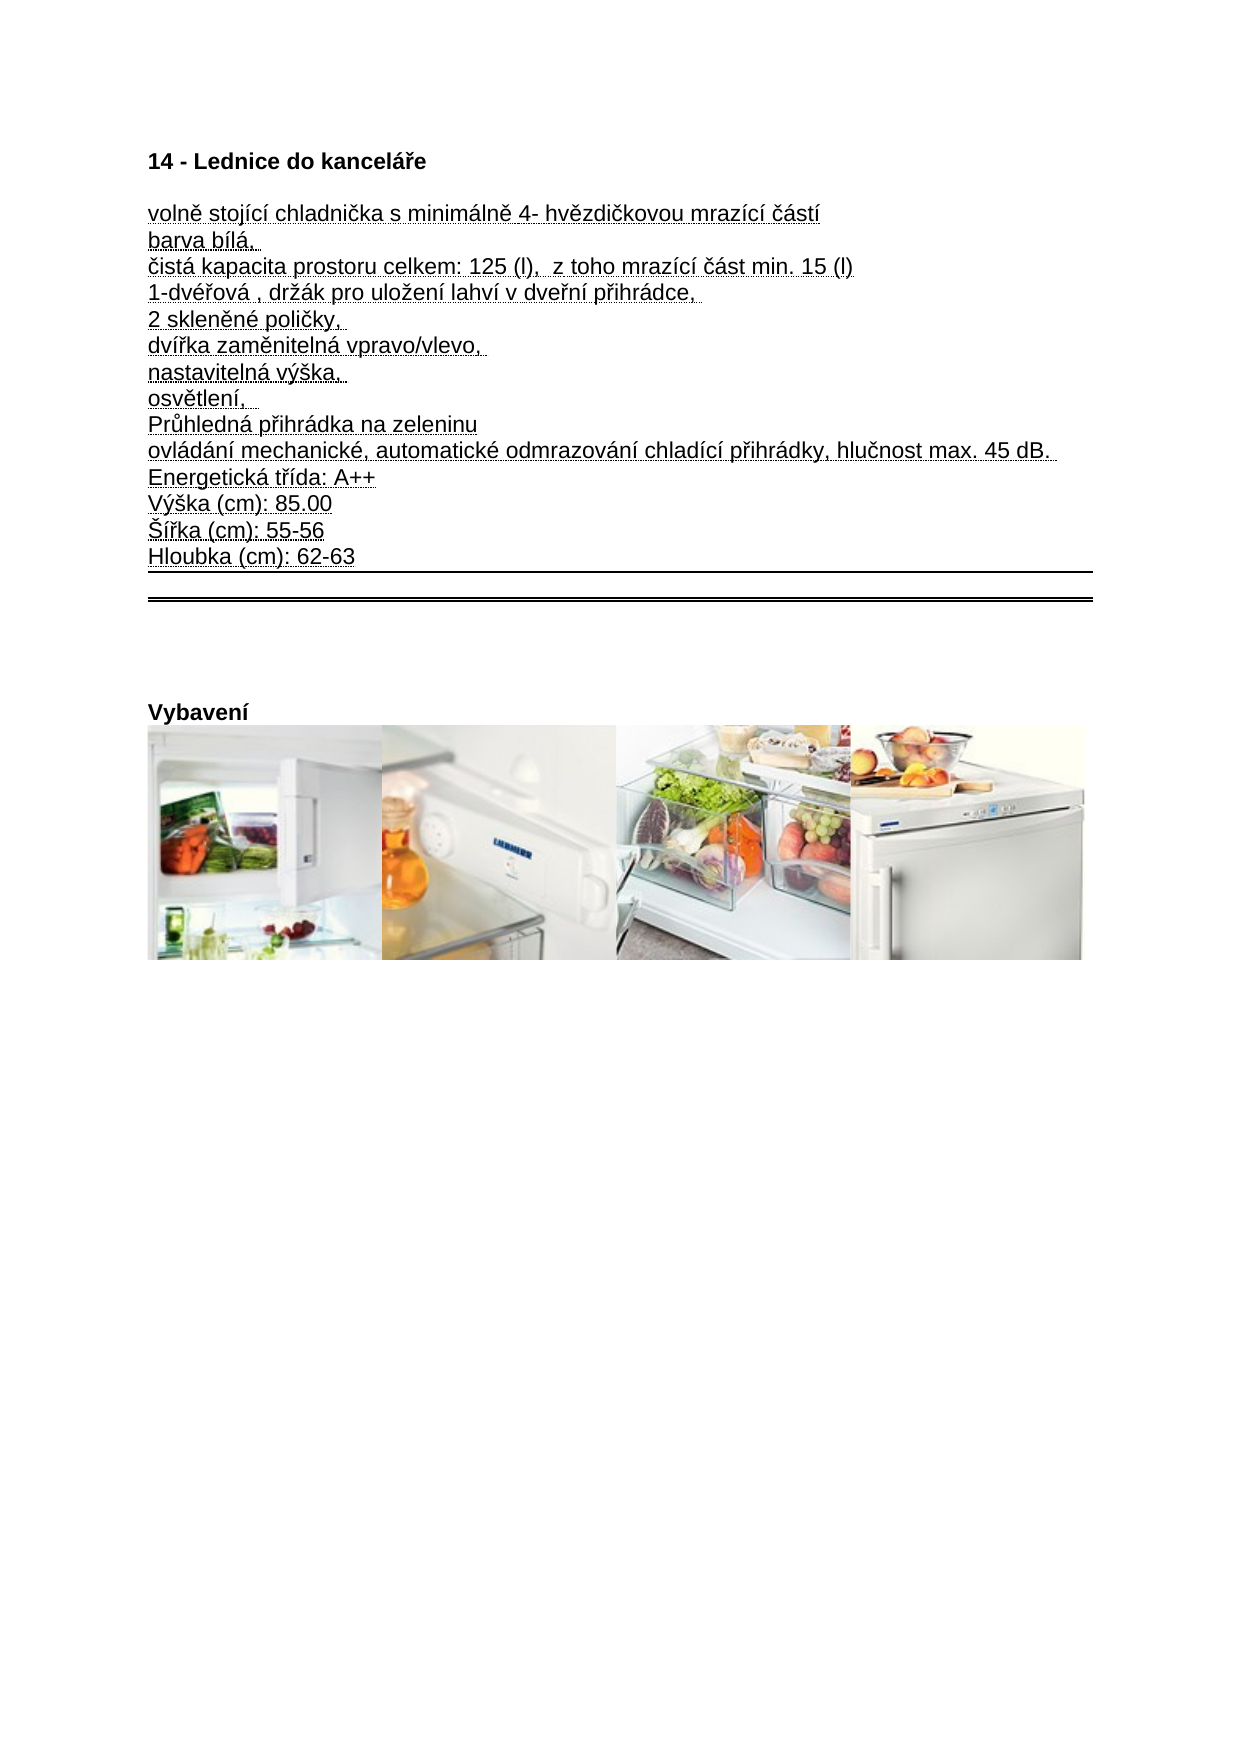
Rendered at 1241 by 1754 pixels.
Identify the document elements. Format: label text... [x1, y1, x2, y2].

text Průhledná přihrádka na zeleninu [148, 411, 1093, 437]
text volně stojící chladnička s minimálně 4- hvězdičkovou mrazící částí4-hvězdičkové mrazící části 4-hvězdičkové mrazící části 4-hvězdičkové mrazící části4-hvězdičkové mrazící části [148, 200, 1093, 227]
text nastavitelná výška, [148, 358, 1093, 385]
text Energetická třída: A++ [148, 464, 1093, 490]
text osvětlení, [148, 385, 1093, 411]
text Výška (cm): 85.00 [148, 490, 1093, 517]
text Hloubka (cm): 62-63 [148, 543, 1093, 571]
subtitle Vybavení [148, 699, 1093, 725]
text barva bílá, [148, 227, 1093, 253]
text dvířka zaměnitelná vpravo/vlevo, [148, 332, 1093, 358]
text 14 - Lednice do kanceláře [148, 148, 1093, 174]
text čistá kapacita prostoru celkem: 125 (l), z toho mrazící část min. 15 (l) [148, 253, 1093, 279]
text ovládání mechanické, automatické odmrazování chladící přihrádky, hlučnost max. 45 dB. [148, 437, 1093, 464]
picture [147, 725, 1085, 960]
text 1-dvéřová , držák pro uložení lahví v dveřní přihrádce, [148, 279, 1093, 306]
text 2 skleněné poličky, [148, 306, 1093, 332]
text Šířka (cm): 55-56 [148, 517, 1093, 543]
